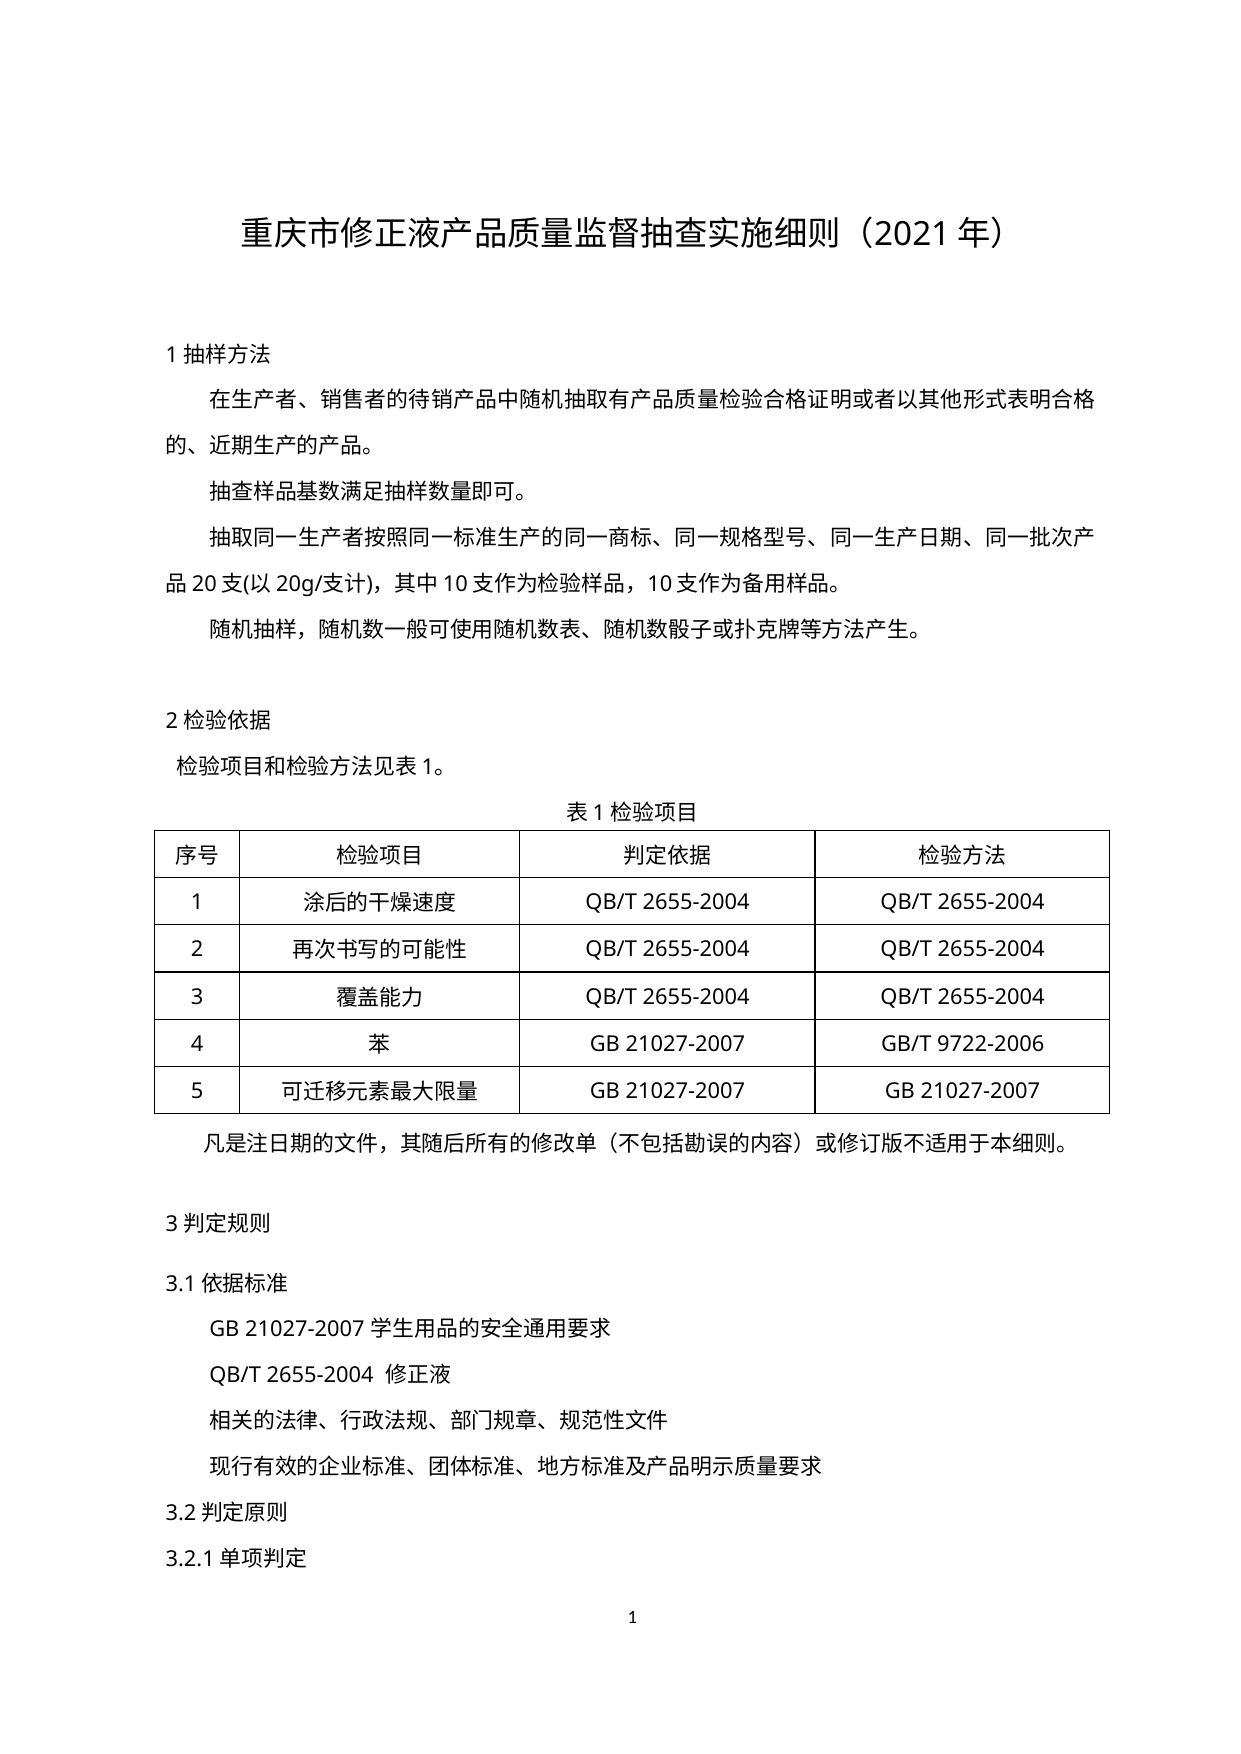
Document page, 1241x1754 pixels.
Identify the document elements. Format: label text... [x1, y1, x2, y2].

text QB/T 2655-2004 修正液 [165, 1346, 1098, 1392]
table_header 检验项目 [240, 831, 519, 877]
table_cell QB/T 2655-2004 [816, 878, 1109, 924]
text 在生产者、销售者的待销产品中随机抽取有产品质量检验合格证明或者以其他形式表明合格的、近期生产的产品。 [165, 371, 1098, 463]
table_cell 涂后的干燥速度 [240, 878, 519, 924]
table_cell 再次书写的可能性 [240, 925, 519, 971]
text 3.1依据标准 [165, 1254, 1098, 1300]
table_cell GB 21027-2007 [520, 1067, 814, 1113]
table_cell QB/T 2655-2004 [520, 973, 814, 1019]
table_cell 1 [155, 878, 239, 924]
table_header 序号 [155, 831, 239, 877]
text 凡是注日期的文件，其随后所有的修改单（不包括勘误的内容）或修订版不适用于本细则。 [165, 1114, 1098, 1160]
text 现行有效的企业标准、团体标准、地方标准及产品明示质量要求 [165, 1438, 1098, 1483]
table_cell GB 21027-2007 [816, 1067, 1109, 1113]
table_header 检验方法 [816, 831, 1109, 877]
table_cell 3 [155, 973, 239, 1019]
table_cell QB/T 2655-2004 [520, 878, 814, 924]
text 抽取同一生产者按照同一标准生产的同一商标、同一规格型号、同一生产日期、同一批次产品20支(以20g/支计)，其中10支作为检验样品，10支作为备用样品。 [165, 509, 1098, 600]
table_cell 覆盖能力 [240, 973, 519, 1019]
text 检验项目和检验方法见表1。 [165, 738, 1098, 784]
text GB 21027-2007 学生用品的安全通用要求 [165, 1300, 1098, 1346]
table_cell 4 [155, 1020, 239, 1066]
table_cell 5 [155, 1067, 239, 1113]
table_header 判定依据 [520, 831, 814, 877]
table_cell QB/T 2655-2004 [816, 925, 1109, 971]
text 相关的法律、行政法规、部门规章、规范性文件 [165, 1392, 1098, 1438]
table_cell 可迁移元素最大限量 [240, 1067, 519, 1113]
text 3.2.1单项判定 [165, 1529, 1098, 1575]
text 3.2判定原则 [165, 1483, 1098, 1529]
text 表1 检验项目 [165, 784, 1098, 829]
table_cell 2 [155, 925, 239, 971]
table_cell GB/T 9722-2006 [816, 1020, 1109, 1066]
text 抽查样品基数满足抽样数量即可。 [165, 463, 1098, 509]
table_cell QB/T 2655-2004 [816, 973, 1109, 1019]
table_cell QB/T 2655-2004 [520, 925, 814, 971]
text 重庆市修正液产品质量监督抽查实施细则（2021年） [165, 207, 1098, 255]
text 1 抽样方法 [165, 325, 1098, 371]
table_cell GB 21027-2007 [520, 1020, 814, 1066]
text 2 检验依据 [165, 692, 1098, 738]
text 3 判定规则 [165, 1206, 1098, 1238]
text 随机抽样，随机数一般可使用随机数表、随机数骰子或扑克牌等方法产生。 [209, 600, 1098, 646]
table_cell 苯 [240, 1020, 519, 1066]
